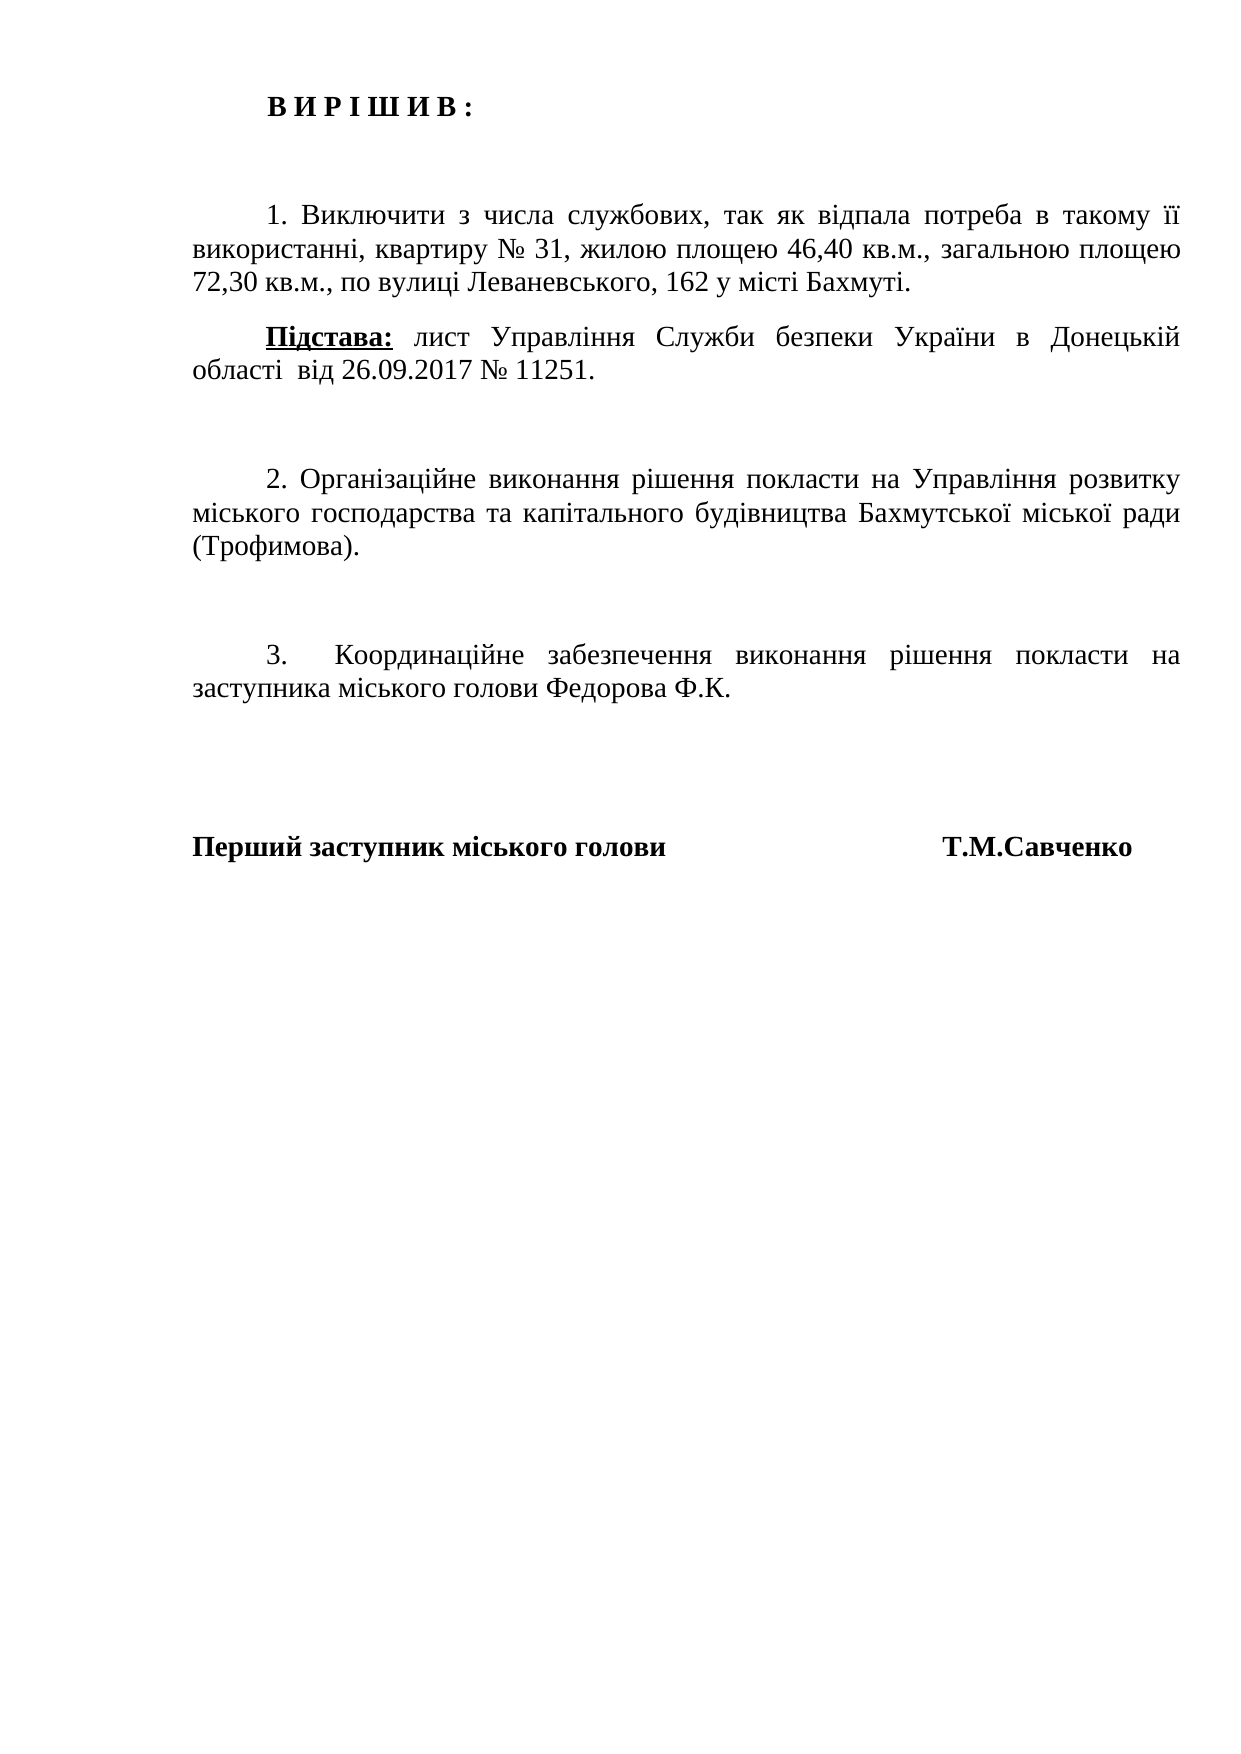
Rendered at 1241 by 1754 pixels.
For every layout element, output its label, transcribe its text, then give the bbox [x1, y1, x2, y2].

text Підстава: лист Управління Служби безпеки України в Донецькій області від 26.09.2017 № 11251. [192, 319, 1181, 386]
text 3. Координаційне забезпечення виконання рішення покласти на заступника міського голови Федорова Ф.К. [192, 637, 1181, 704]
text 2. Організаційне виконання рішення покласти на Управління розвитку міського господарства та капітального будівництва Бахмутської міської ради (Трофимова). [192, 461, 1181, 562]
text 1. Виключити з числа службових, так як відпала потреба в такому її використанні, квартиру № 31, жилою площею 46,40 кв.м., загальною площею 72,30 кв.м., по вулиці Леваневського, 162 у місті Бахмуті. [192, 197, 1181, 298]
text Перший заступник міського голови Т.М.Савченко [192, 829, 1181, 862]
text В И Р І Ш И В : [267, 89, 1181, 122]
